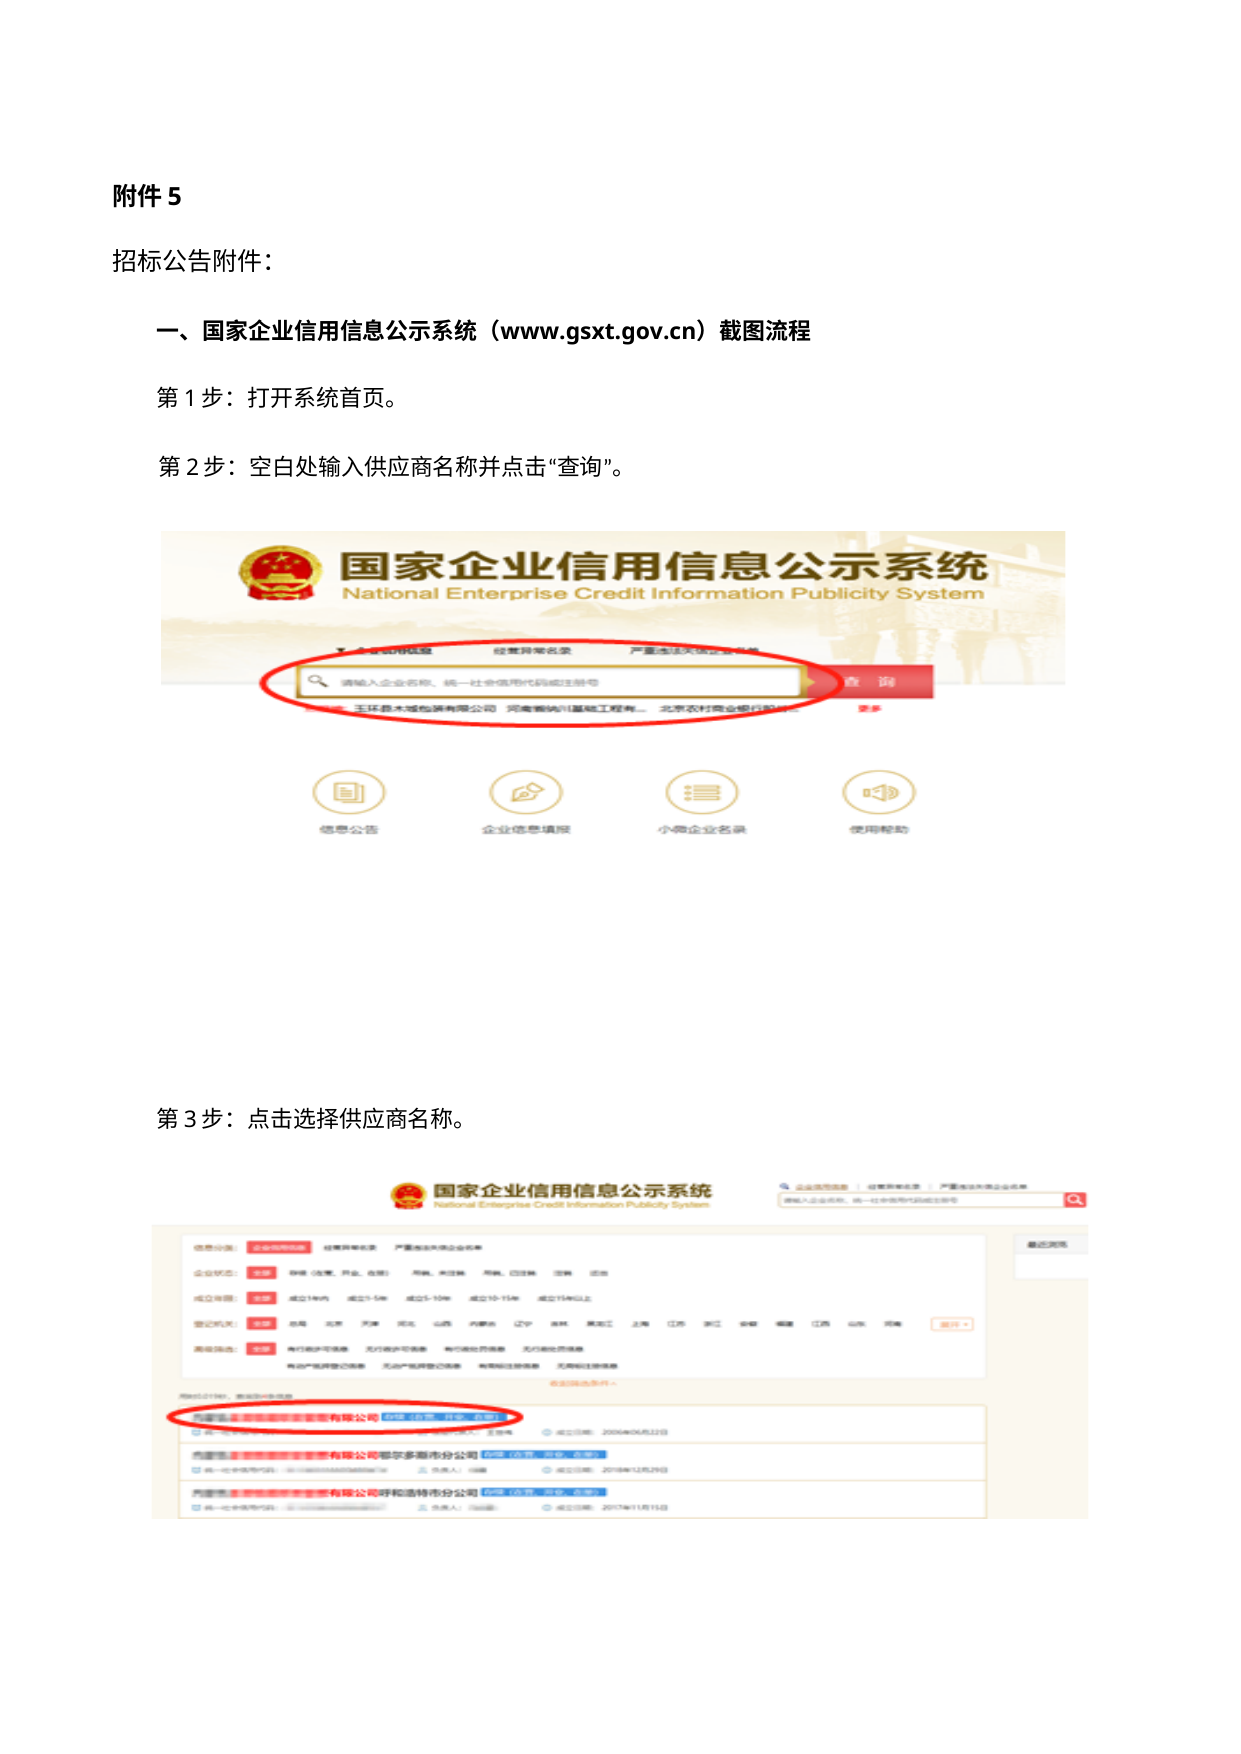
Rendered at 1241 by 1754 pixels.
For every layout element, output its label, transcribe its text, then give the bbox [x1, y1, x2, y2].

picture [161, 531, 1066, 857]
text 招标公告附件： [112, 245, 1128, 278]
text 第2步：空白处输入供应商名称并点击“查询”。 [112, 433, 1128, 498]
picture [151, 1178, 1089, 1519]
text 第3步：点击选择供应商名称。 [112, 1085, 1128, 1150]
text 一、国家企业信用信息公示系统（www.gsxt.gov.cn）截图流程 [112, 297, 1128, 362]
text 附件5 [112, 162, 1128, 227]
text 第1步：打开系统首页。 [112, 381, 1128, 413]
